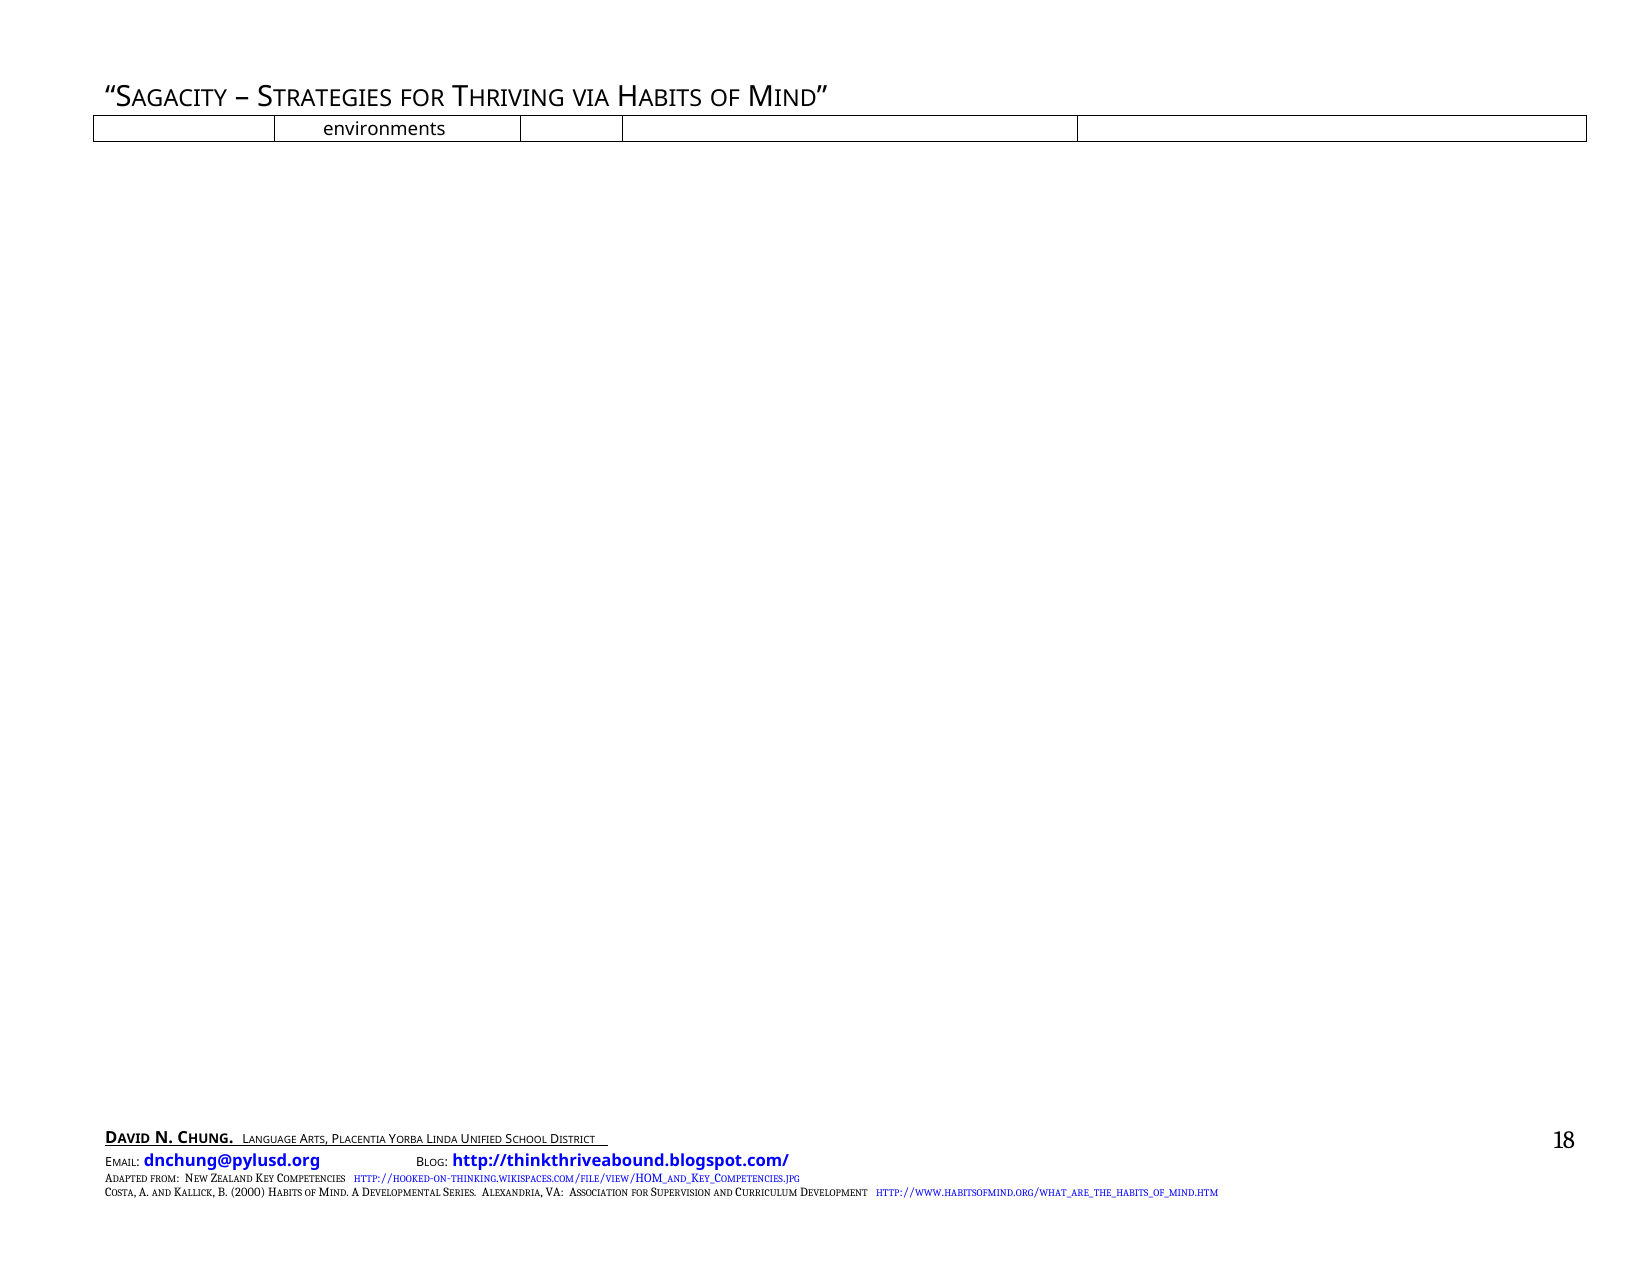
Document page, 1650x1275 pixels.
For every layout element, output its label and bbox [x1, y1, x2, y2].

table_cell [1078, 116, 1586, 141]
table_cell [623, 116, 1077, 141]
table_cell [521, 116, 622, 141]
